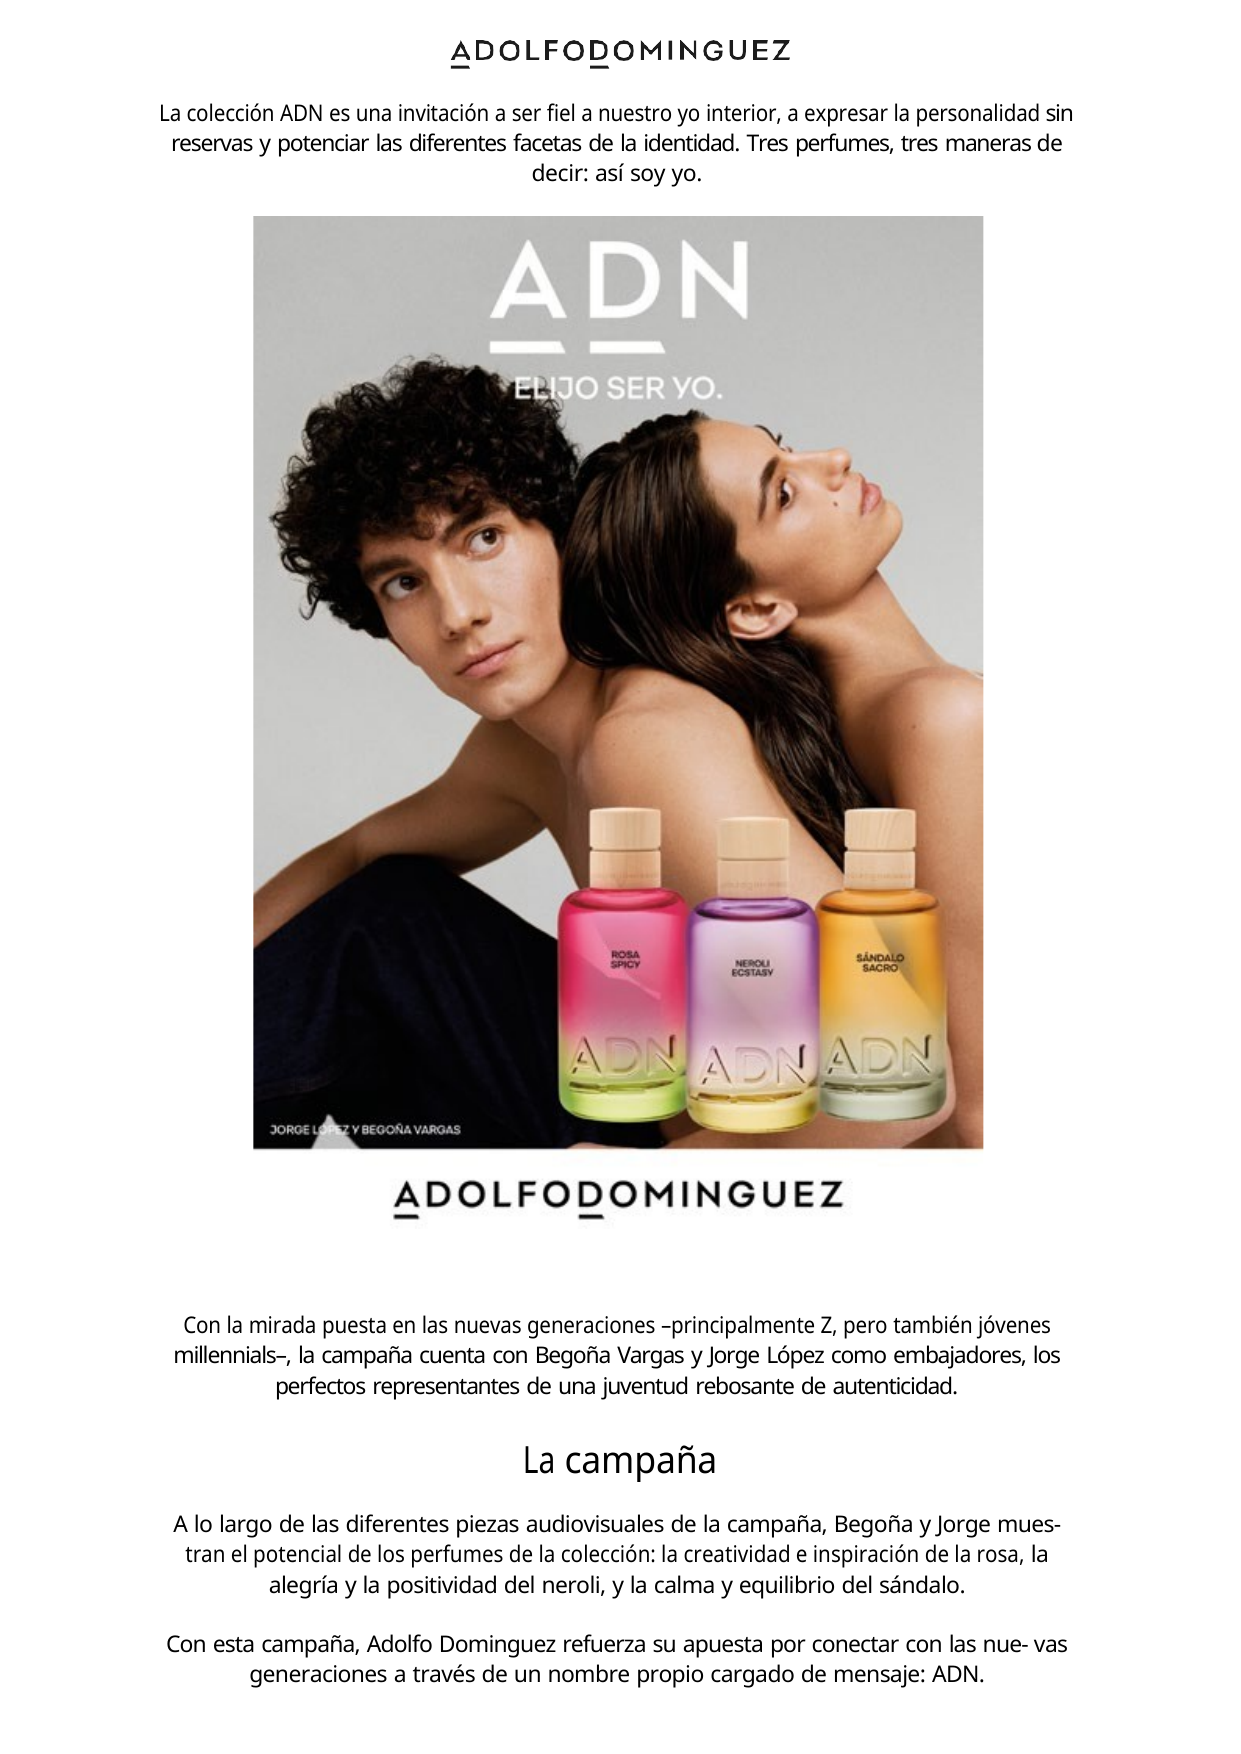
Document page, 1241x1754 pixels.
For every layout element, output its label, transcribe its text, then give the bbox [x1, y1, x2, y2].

picture [729, 40, 746, 60]
picture [476, 40, 494, 60]
text La colección ADN es una invitación a ser fiel a nuestro yo interior, a expresar la personalidad sin reservas y potenciar las diferentes facetas de la identidad. Tres perfumes, tres maneras de decir: así soy yo. [152, 97, 1082, 188]
picture [590, 40, 608, 60]
picture [753, 40, 768, 60]
picture [526, 40, 540, 60]
picture [563, 40, 584, 61]
picture [772, 40, 790, 60]
text Con esta campaña, Adolfo Dominguez refuerza su apuesta por conectar con las nue- vas generaciones a través de un nombre propio cargado de mensaje: ADN. [152, 1628, 1083, 1689]
picture [450, 40, 471, 60]
picture [703, 40, 723, 61]
text Con la mirada puesta en las nuevas generaciones –principalmente Z, pero también jóvenes millennials–, la campaña cuenta con Begoña Vargas y Jorge López como embajadores, los perfectos representantes de una juventud rebosante de autenticidad. [159, 1309, 1074, 1401]
picture [499, 40, 520, 61]
picture [640, 40, 661, 60]
subtitle La campaña [22, 1433, 1219, 1484]
picture [613, 40, 634, 61]
picture [680, 40, 697, 60]
picture [545, 40, 558, 60]
picture [253, 216, 984, 1229]
text A lo largo de las diferentes piezas audiovisuales de la campaña, Begoña y Jorge mues- tran el potencial de los perfumes de la colección: la creatividad e inspiración de la rosa, la alegría y la positividad del neroli, y la calma y equilibrio del sándalo. [156, 1508, 1078, 1600]
